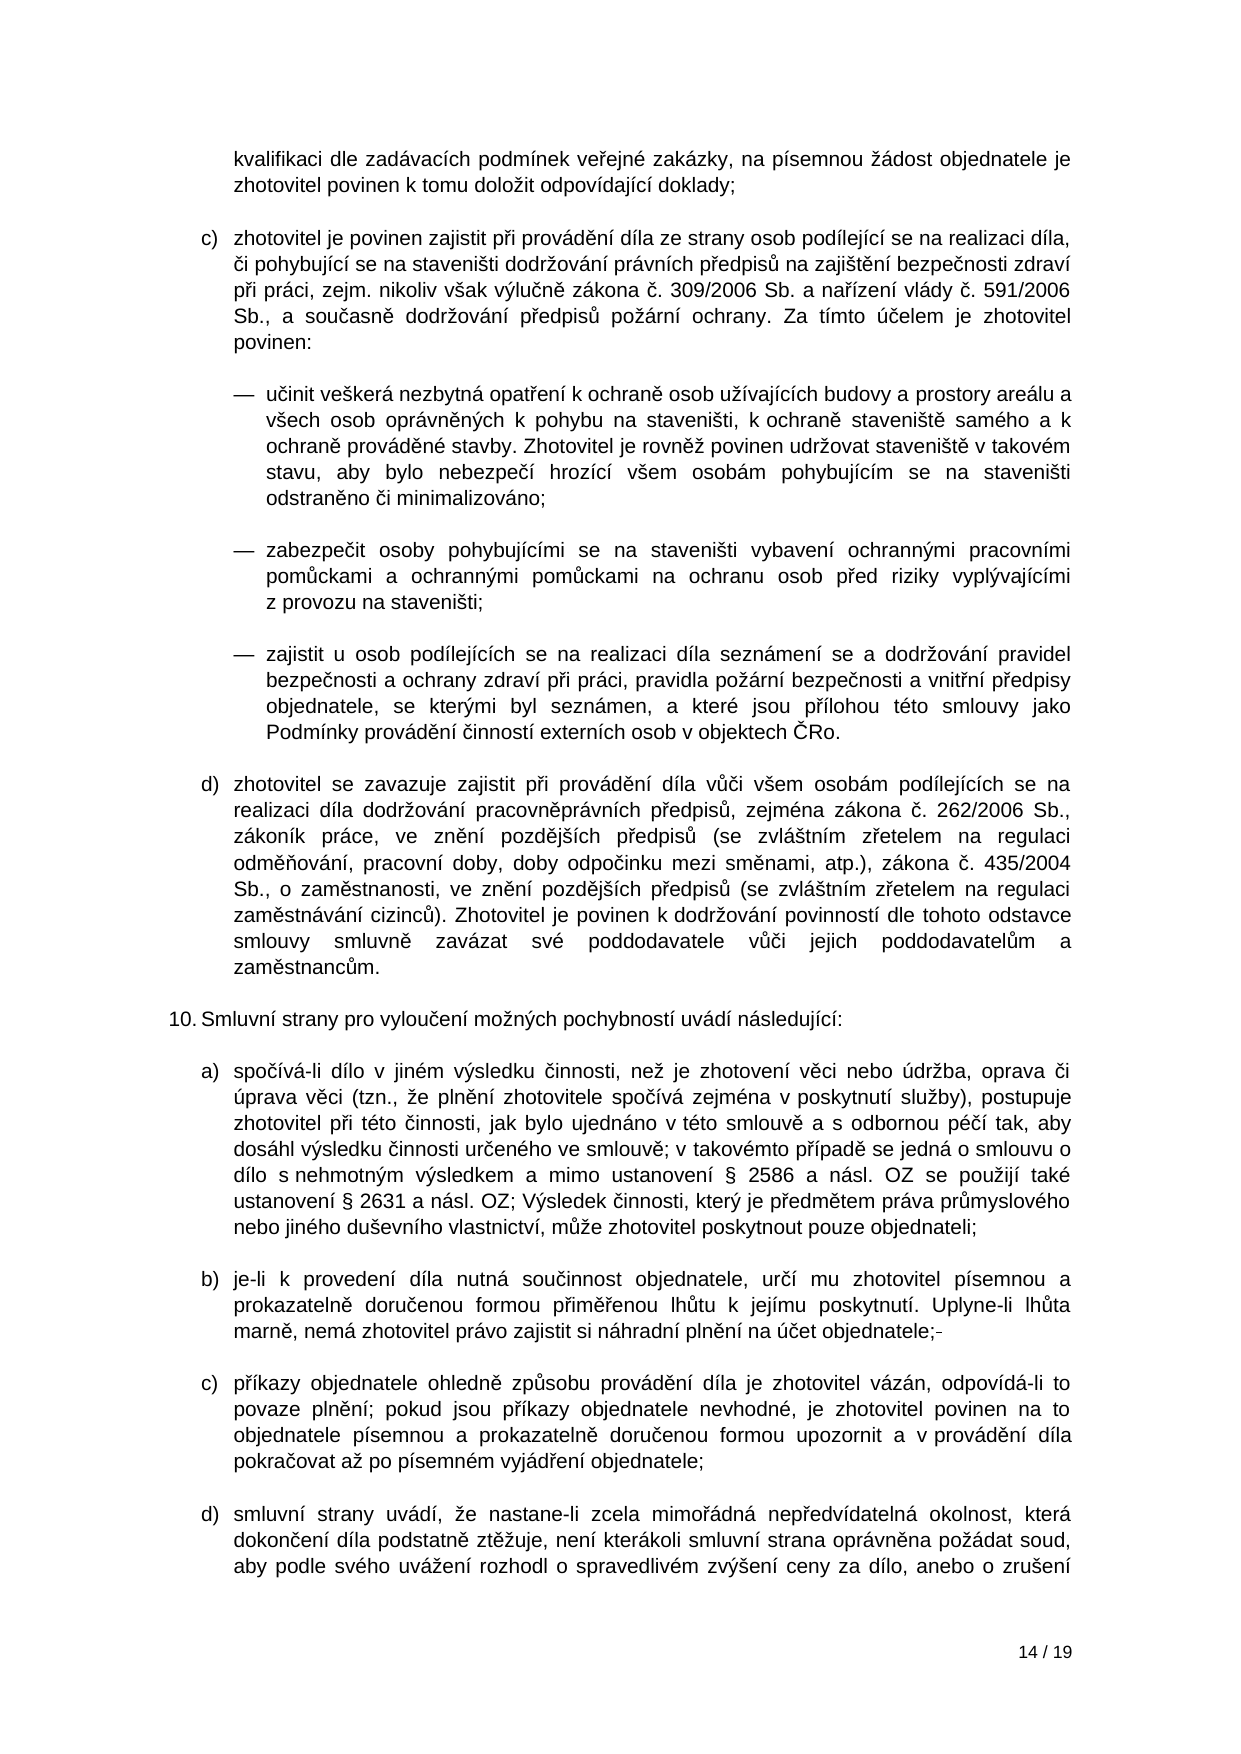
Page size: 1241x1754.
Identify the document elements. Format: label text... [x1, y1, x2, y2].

list zabezpečit osoby pohybujícími se na staveništi vybavení ochrannými pracovními pomůckami a ochrannými pomůckami na ochranu osob před riziky vyplývajícími z provozu na staveništi; [233, 537, 1072, 615]
list zhotovitel se zavazuje zajistit při provádění díla vůči všem osobám podílejících se na realizaci díla dodržování pracovněprávních předpisů, zejména zákona č. 262/2006 Sb., zákoník práce, ve znění pozdějších předpisů (se zvláštním zřetelem na regulaci odměňování, pracovní doby, doby odpočinku mezi směnami, atp.), zákona č. 435/2004 Sb., o zaměstnanosti, ve znění pozdějších předpisů (se zvláštním zřetelem na regulaci zaměstnávání cizinců). Zhotovitel je povinen k dodržování povinností dle tohoto odstavce smlouvy smluvně zavázat své poddodavatele vůči jejich poddodavatelům a zaměstnancům. [201, 771, 1072, 979]
list příkazy objednatele ohledně způsobu provádění díla je zhotovitel vázán, odpovídá-li to povaze plnění; pokud jsou příkazy objednatele nevhodné, je zhotovitel povinen na to objednatele písemnou a prokazatelně doručenou formou upozornit a v provádění díla pokračovat až po písemném vyjádření objednatele; [201, 1370, 1072, 1474]
list spočívá-li dílo v jiném výsledku činnosti, než je zhotovení věci nebo údržba, oprava či úprava věci (tzn., že plnění zhotovitele spočívá zejména v poskytnutí služby), postupuje zhotovitel při této činnosti, jak bylo ujednáno v této smlouvě a s odbornou péčí tak, aby dosáhl výsledku činnosti určeného ve smlouvě; v takovémto případě se jedná o smlouvu o dílo s nehmotným výsledkem a mimo ustanovení § 2586 a násl. OZ se použijí také ustanovení § 2631 a násl. OZ; Výsledek činnosti, který je předmětem práva průmyslového nebo jiného duševního vlastnictví, může zhotovitel poskytnout pouze objednateli; [201, 1057, 1072, 1240]
list je-li k provedení díla nutná součinnost objednatele, určí mu zhotovitel písemnou a prokazatelně doručenou formou přiměřenou lhůtu k jejímu poskytnutí. Uplyne-li lhůta marně, nemá zhotovitel právo zajistit si náhradní plnění na účet objednatele; [201, 1266, 1072, 1344]
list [201, 146, 1072, 198]
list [201, 1500, 1072, 1578]
list zajistit u osob podílejících se na realizaci díla seznámení se a dodržování pravidel bezpečnosti a ochrany zdraví při práci, pravidla požární bezpečnosti a vnitřní předpisy objednatele, se kterými byl seznámen, a které jsou přílohou této smlouvy jako Podmínky provádění činností externích osob v objektech ČRo. [233, 641, 1072, 745]
list zhotovitel je povinen zajistit při provádění díla ze strany osob podílející se na realizaci díla, či pohybující se na staveništi dodržování právních předpisů na zajištění bezpečnosti zdraví při práci, zejm. nikoliv však výlučně zákona č. 309/2006 Sb. a nařízení vlády č. 591/2006 Sb., a současně dodržování předpisů požární ochrany. Za tímto účelem je zhotovitel povinen: [201, 224, 1072, 354]
list učinit veškerá nezbytná opatření k ochraně osob užívajících budovy a prostory areálu a všech osob oprávněných k pohybu na staveništi, k ochraně staveniště samého a k ochraně prováděné stavby. Zhotovitel je rovněž povinen udržovat staveniště v takovém stavu, aby bylo nebezpečí hrozící všem osobám pohybujícím se na staveništi odstraněno či minimalizováno; [233, 380, 1072, 511]
list Smluvní strany pro vyloučení možných pochybností uvádí následující: [168, 1005, 1072, 1031]
